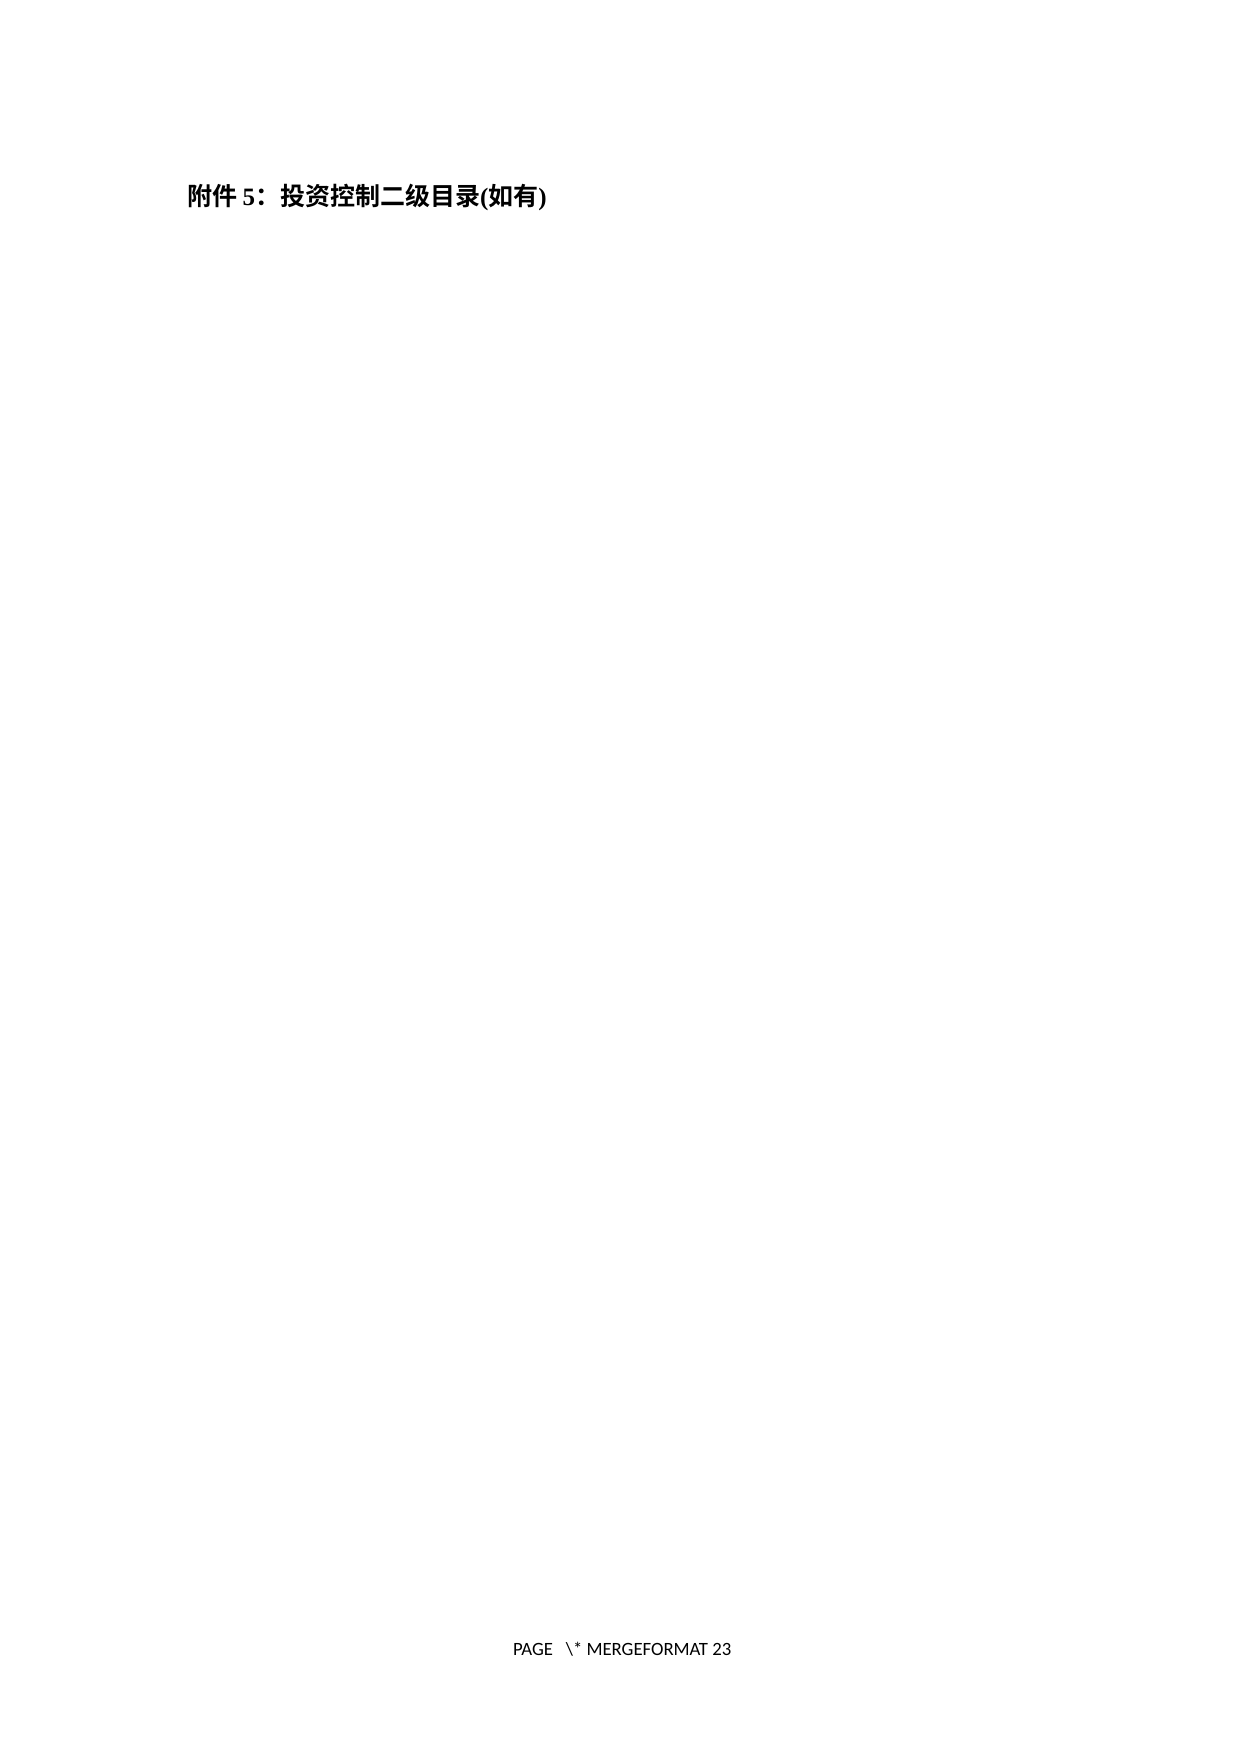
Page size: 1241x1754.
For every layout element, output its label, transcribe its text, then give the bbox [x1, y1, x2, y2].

text 附件5：投资控制二级目录(如有) [187, 162, 1053, 227]
